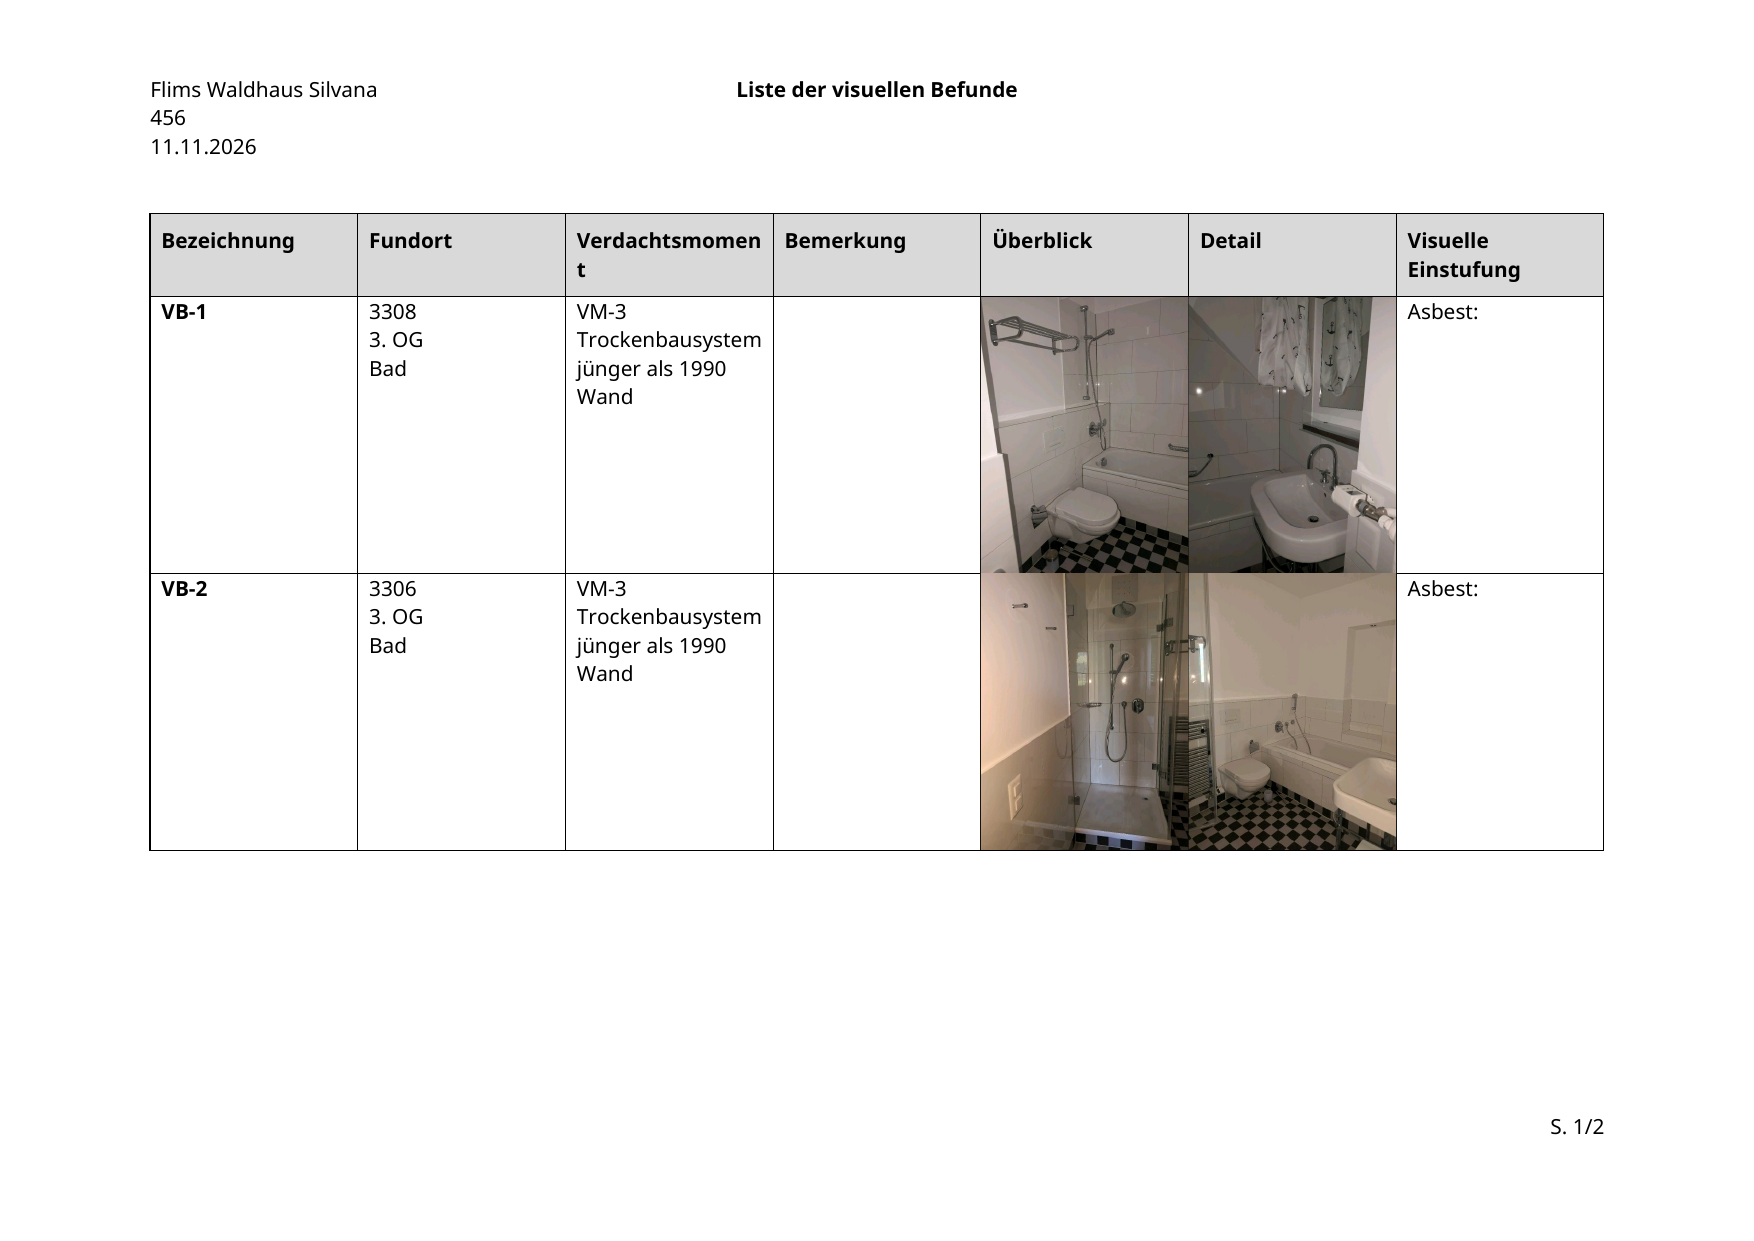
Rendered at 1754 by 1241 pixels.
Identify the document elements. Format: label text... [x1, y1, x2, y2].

table_cell VB-2 [151, 574, 357, 849]
table_cell VM-3 Trockenbausystem jünger als 1990 Wand [566, 574, 773, 849]
table_cell 3308 3. OG Bad [358, 297, 565, 573]
table_header Detail [1189, 214, 1396, 296]
table_cell [774, 574, 980, 849]
table_cell Asbest: [1397, 297, 1603, 573]
table_cell 3306 3. OG Bad [358, 574, 565, 849]
table_cell Asbest: [1397, 574, 1603, 849]
table_cell [774, 297, 980, 573]
table_header Bemerkung [774, 214, 980, 296]
table_header Verdachtsmoment [566, 214, 773, 296]
table_header Überblick [981, 214, 1188, 296]
table_header Visuelle Einstufung [1397, 214, 1603, 296]
picture [980, 297, 1397, 850]
table_cell VM-3 Trockenbausystem jünger als 1990 Wand [566, 297, 773, 573]
table_cell VB-1 [151, 297, 357, 573]
table_header Fundort [358, 214, 565, 296]
table_header Bezeichnung [151, 214, 357, 296]
